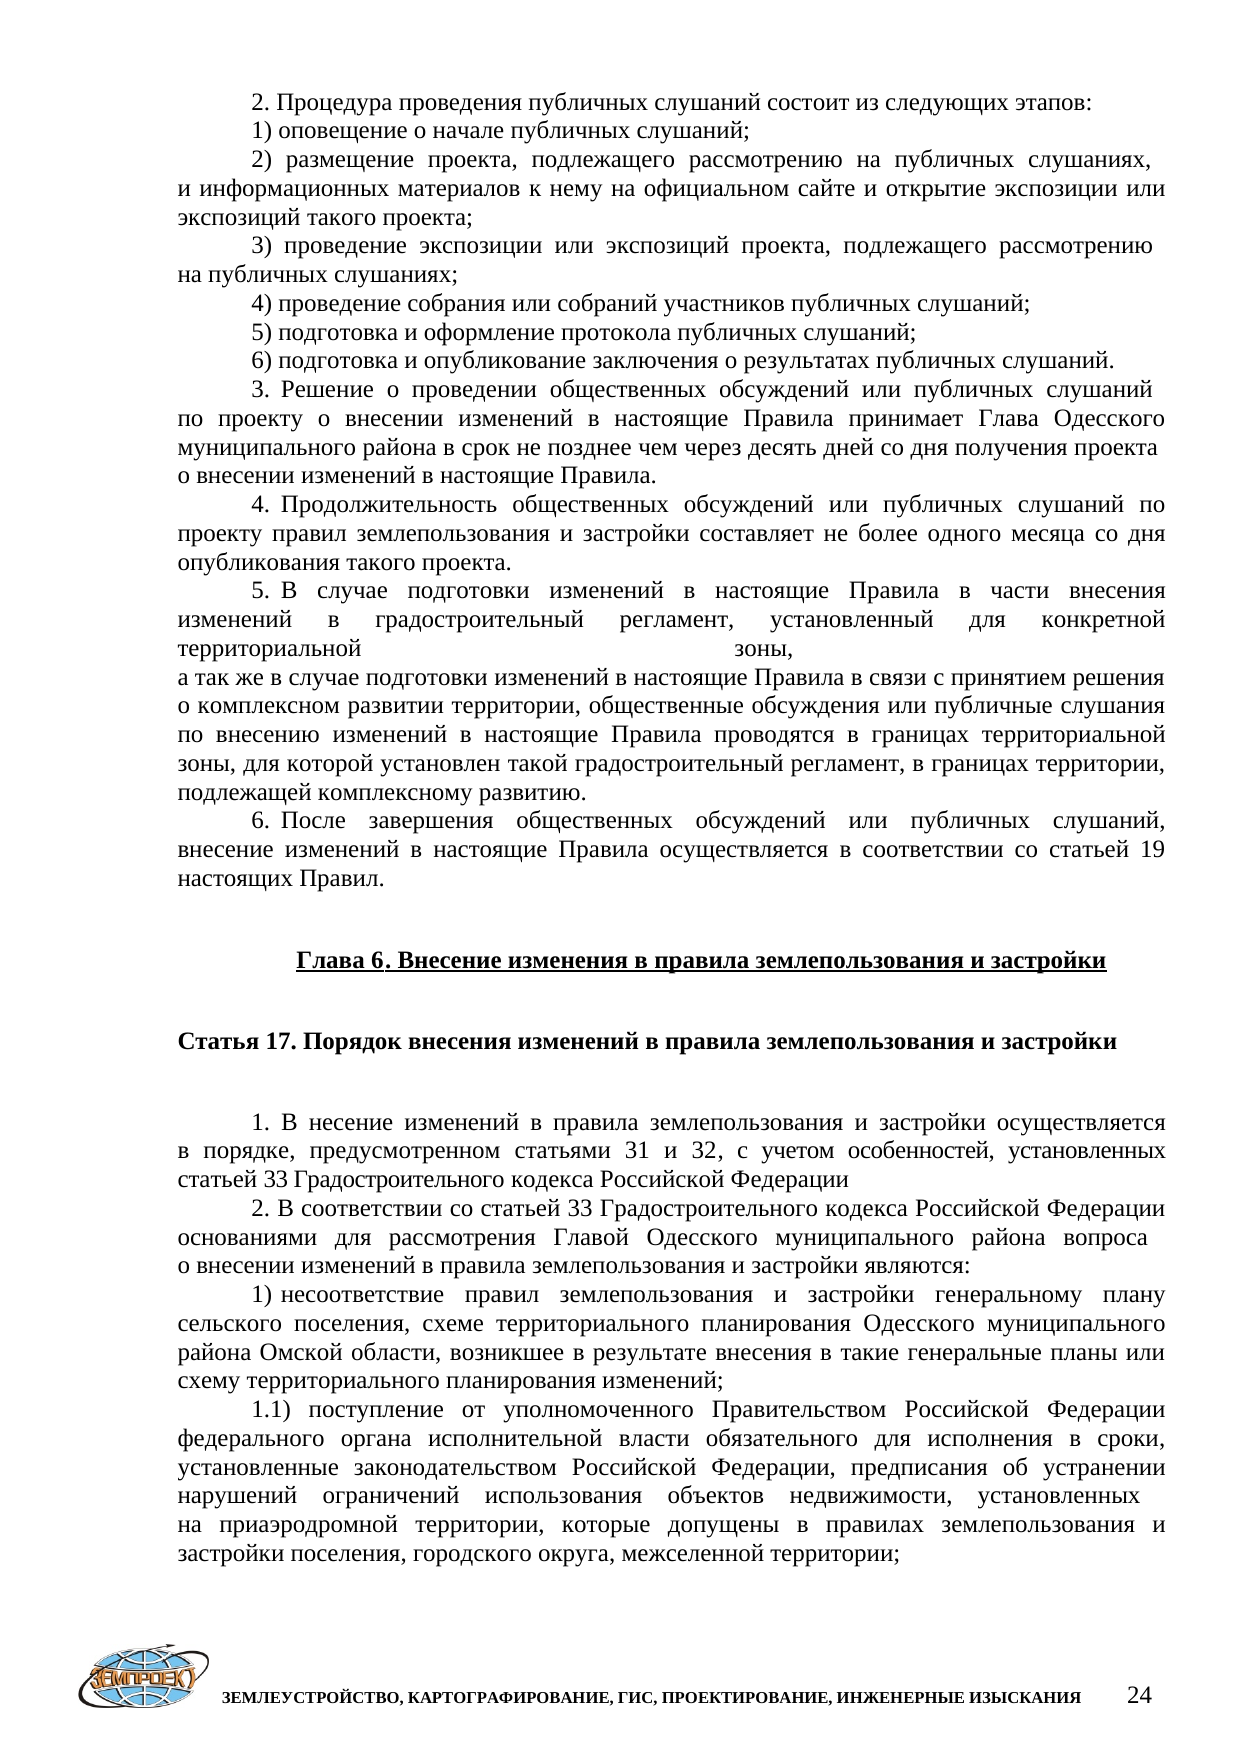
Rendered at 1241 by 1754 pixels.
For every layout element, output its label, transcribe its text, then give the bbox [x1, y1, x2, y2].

list После завершения общественных обсуждений или публичных слушаний, внесение изменений в настоящие Правила осуществляется в соответствии со статьей 19 настоящих Правил. [177, 805, 1166, 892]
text 1) оповещение о начале публичных слушаний; [177, 115, 1166, 144]
text 1) несоответствие правил землепользования и застройки генеральному плану сельского поселения, схеме территориального планирования Одесского муниципального района Омской области, возникшее в результате внесения в такие генеральные планы или схему территориального планирования изменений; [177, 1279, 1166, 1394]
text 2. Процедура проведения публичных слушаний состоит из следующих этапов: [177, 87, 1166, 115]
picture [78, 1644, 209, 1708]
text 1.1) поступление от уполномоченного Правительством Российской Федерации федерального органа исполнительной власти обязательного для исполнения в сроки, установленные законодательством Российской Федерации, предписания об устранении нарушений ограничений использования объектов недвижимости, установленных на приаэродромной территории, которые допущены в правилах землепользования и застройки поселения, городского округа, межселенной территории; [177, 1394, 1166, 1567]
text 4) проведение собрания или собраний участников публичных слушаний; [177, 288, 1166, 317]
text 2. В соответствии со статьей 33 Градостроительного кодекса Российской Федерации основаниями для рассмотрения Главой Одесского муниципального района вопроса о внесении изменений в правила землепользования и застройки являются: [177, 1193, 1166, 1279]
list Продолжительность общественных обсуждений или публичных слушаний по проекту правил землепользования и застройки составляет не более одного месяца со дня опубликования такого проекта. [177, 489, 1166, 575]
text 1. В несение изменений в правила землепользования и застройки осуществляется в порядке, предусмотренном статьями 31 и 32, с учетом особенностей, установленных статьей 33 Градостроительного кодекса Российской Федерации [177, 1107, 1166, 1193]
text 2) размещение проекта, подлежащего рассмотрению на публичных слушаниях, и информационных материалов к нему на официальном сайте и открытие экспозиции или экспозиций такого проекта; [177, 144, 1166, 230]
subtitle Статья 17. Порядок внесения изменений в правила землепользования и застройки [177, 1026, 1166, 1055]
subtitle Глава 6 . Внесение изменения в правила землепользования и застройки [177, 945, 1166, 974]
list В случае подготовки изменений в настоящие Правила в части внесения изменений в градостроительный регламент, установленный для конкретной территориальной зоны, а так же в случае подготовки изменений в настоящие Правила в связи с принятием решения о комплексном развитии территории, общественные обсуждения или публичные слушания по внесению изменений в настоящие Правила проводятся в границах территориальной зоны, для которой установлен такой градостроительный регламент, в границах территории, подлежащей комплексному развитию. [177, 575, 1166, 805]
list Решение о проведении общественных обсуждений или публичных слушаний по проекту о внесении изменений в настоящие Правила принимает Глава Одесского муниципального района в срок не позднее чем через десять дней со дня получения проекта о внесении изменений в настоящие Правила. [177, 374, 1166, 489]
text 6) подготовка и опубликование заключения о результатах публичных слушаний. [177, 345, 1166, 374]
text 5) подготовка и оформление протокола публичных слушаний; [177, 317, 1166, 345]
text 3) проведение экспозиции или экспозиций проекта, подлежащего рассмотрению на публичных слушаниях; [177, 230, 1166, 288]
